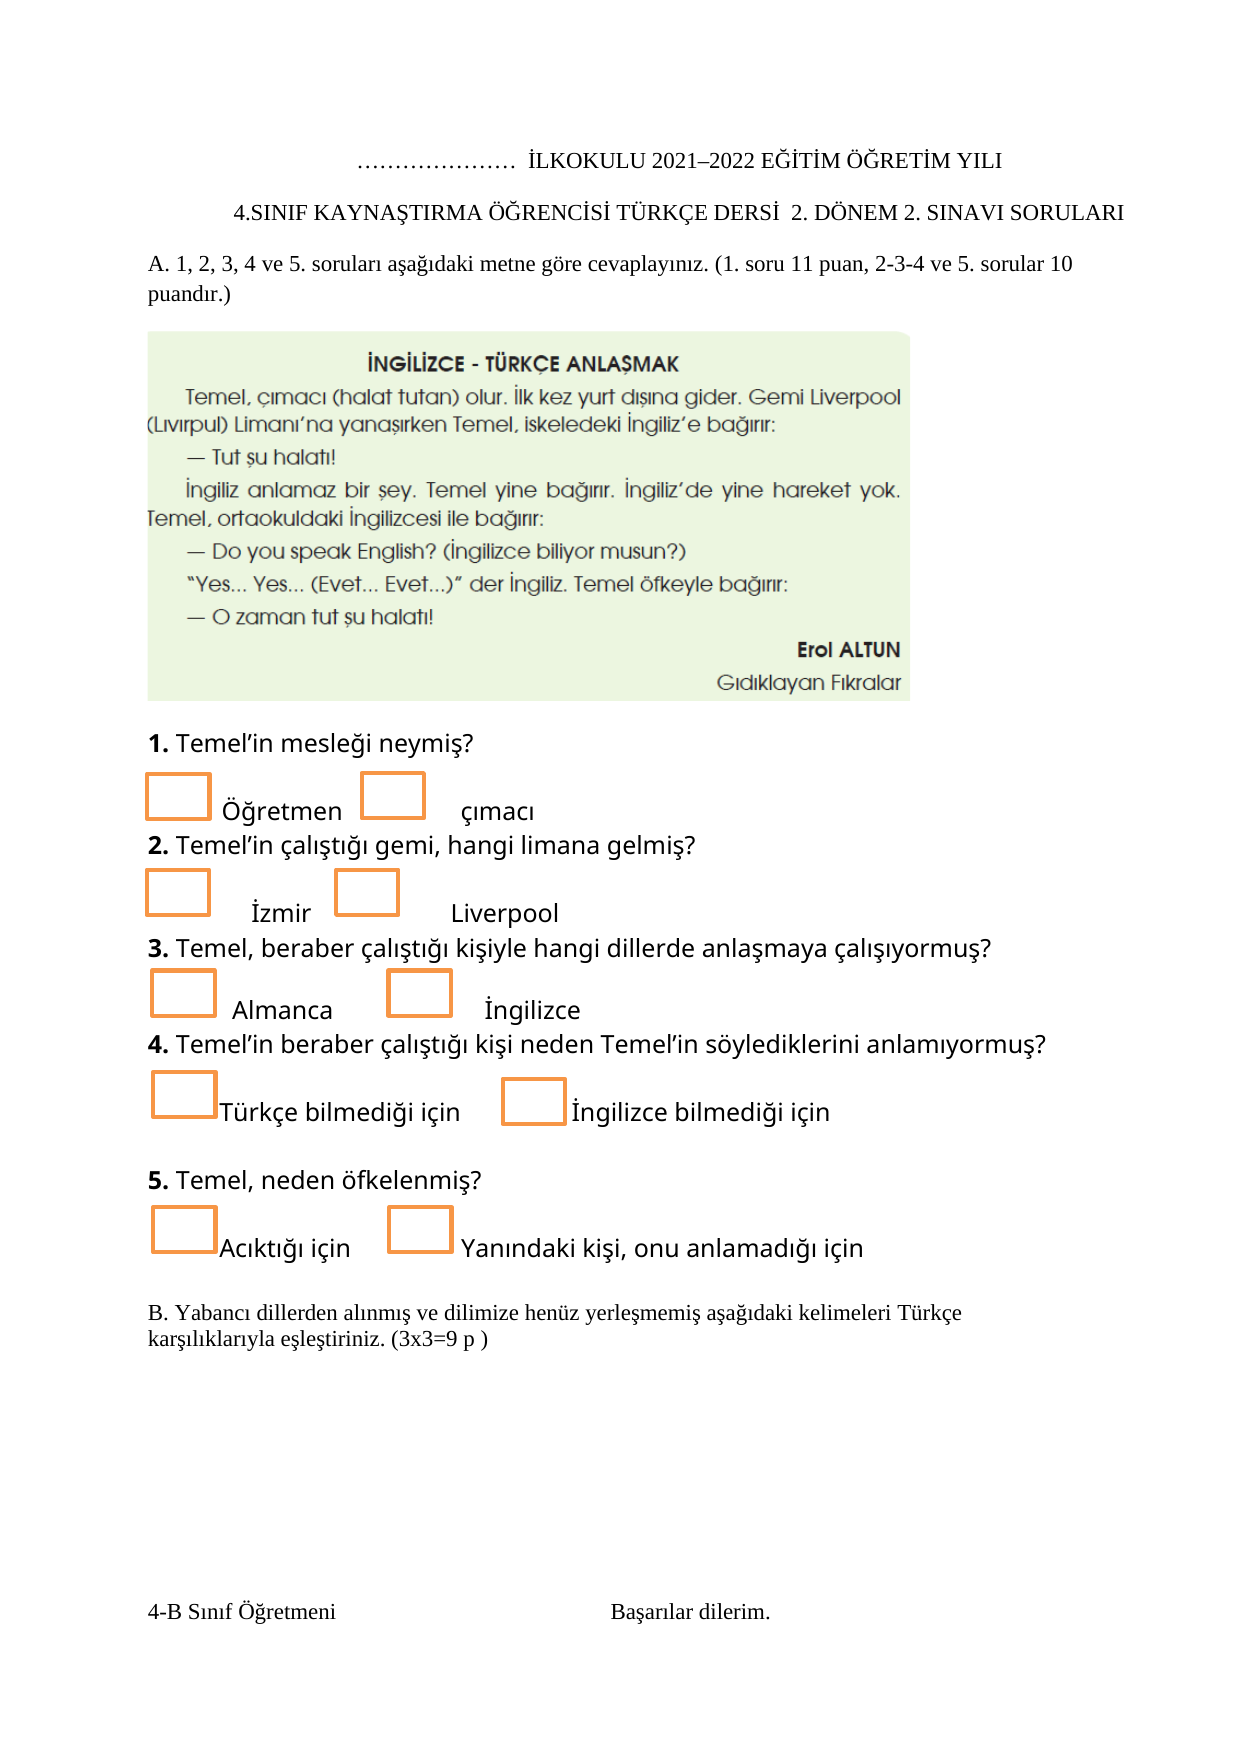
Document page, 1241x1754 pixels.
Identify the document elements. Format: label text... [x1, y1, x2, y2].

text 4. Temel’in beraber çalıştığı kişi neden Temel’in söylediklerini anlamıyormuş? [148, 1026, 1093, 1060]
text ………………… İLKOKULU 2021–2022 EĞİTİM ÖĞRETİM YILI [162, 148, 1196, 174]
text Acıktığı için Yanındaki kişi, onu anlamadığı için [148, 1231, 1093, 1265]
picture [147, 331, 911, 701]
text A. 1, 2, 3, 4 ve 5. soruları aşağıdaki metne göre cevaplayınız. (1. soru 11 puan, 2-3-4 ve 5. sorular 10 puandır.) [148, 250, 1093, 306]
text 3. Temel, beraber çalıştığı kişiyle hangi dillerde anlaşmaya çalışıyormuş? [148, 930, 1093, 964]
text Öğretmen çımacı [148, 794, 1093, 828]
text 5. Temel, neden öfkelenmiş? [148, 1163, 1093, 1197]
text Türkçe bilmediği için İngilizce bilmediği için [148, 1094, 1093, 1128]
text 1. Temel’in mesleği neymiş? [148, 726, 1093, 760]
text Almanca İngilizce [148, 992, 1093, 1026]
text 2. Temel’in çalıştığı gemi, hangi limana gelmiş? [148, 828, 1093, 862]
text 4.SINIF KAYNAŞTIRMA ÖĞRENCİSİ TÜRKÇE DERSİ 2. DÖNEM 2. SINAVI SORULARI [162, 199, 1196, 225]
text B. Yabancı dillerden alınmış ve dilimize henüz yerleşmemiş aşağıdaki kelimeleri Türkçe karşılıklarıyla eşleştiriniz. (3x3=9 p ) [148, 1299, 1093, 1352]
text İzmir Liverpool [148, 896, 1093, 930]
